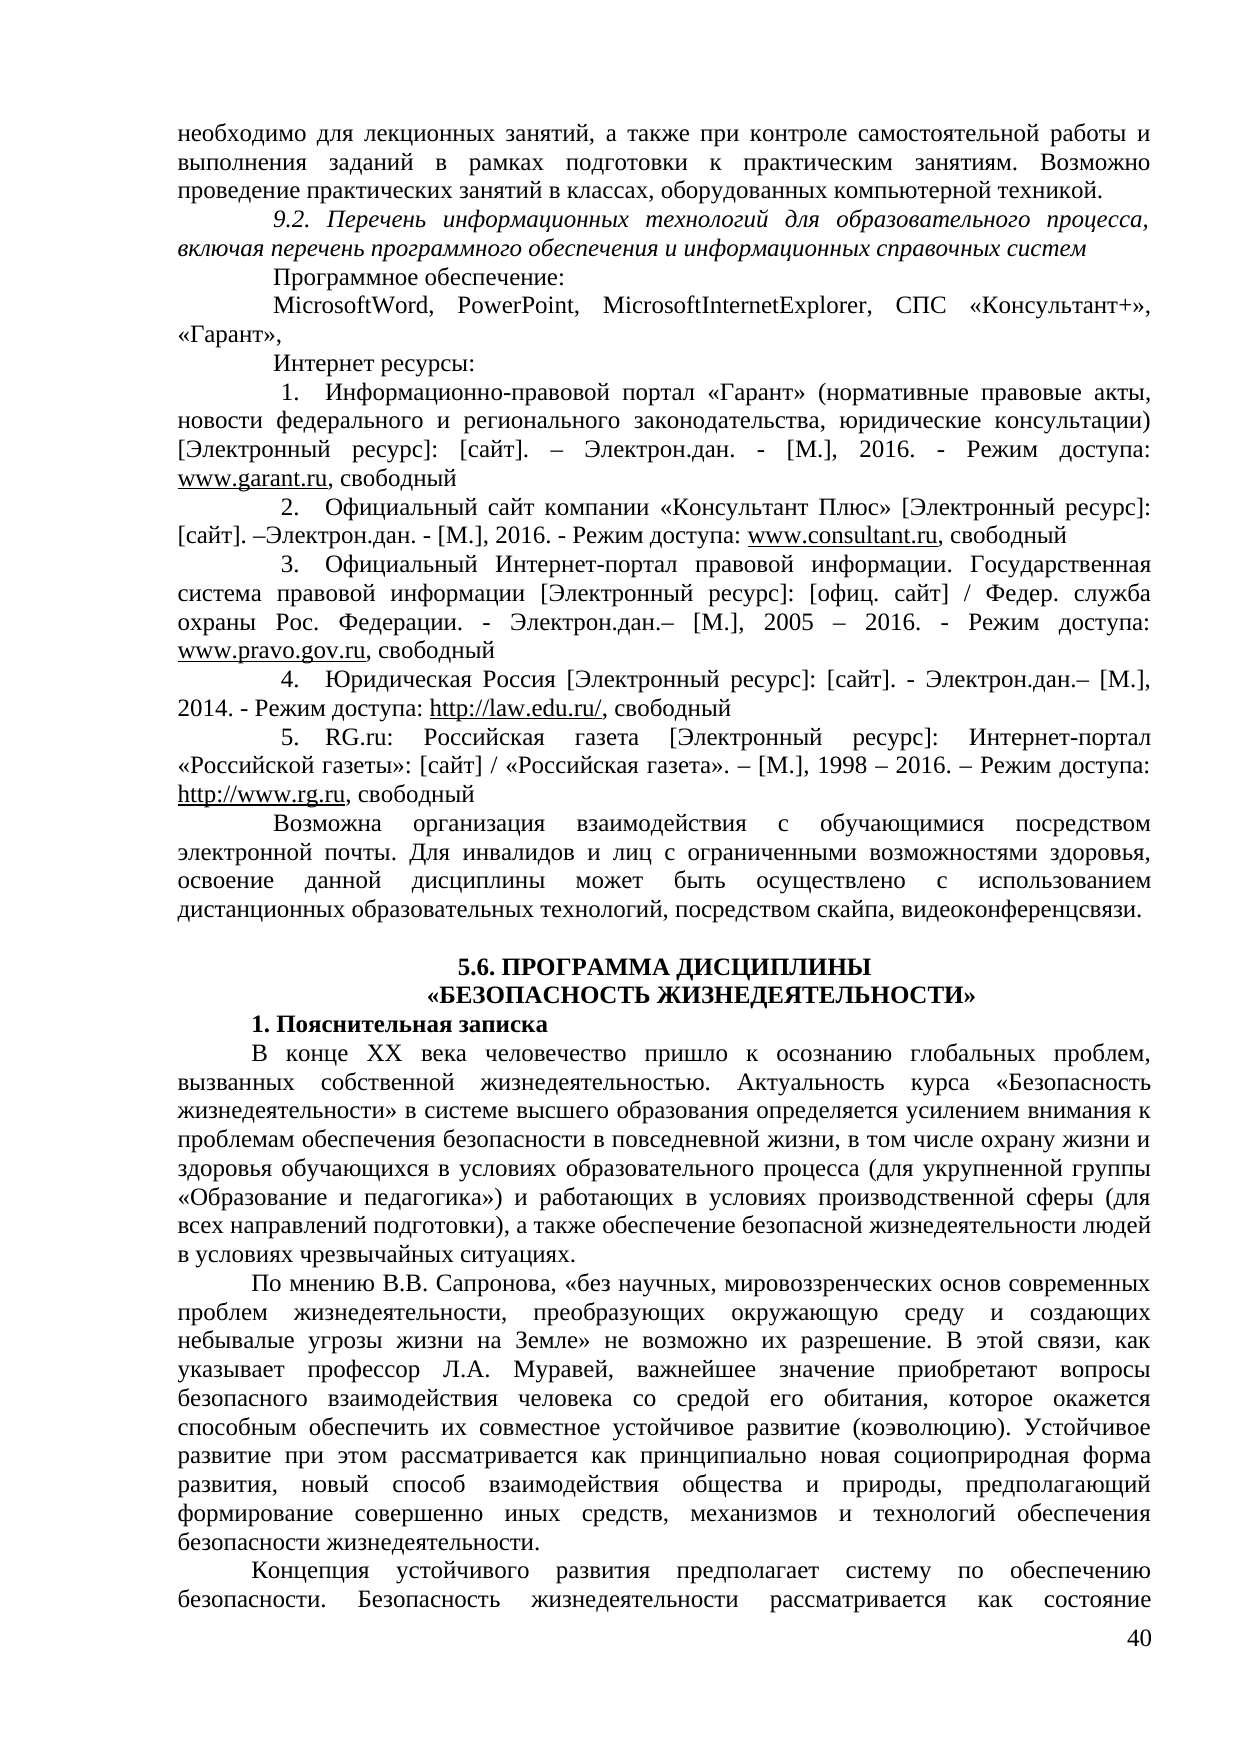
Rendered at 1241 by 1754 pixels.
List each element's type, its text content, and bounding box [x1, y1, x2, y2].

text 1. Пояснительная записка [177, 1009, 1152, 1038]
text 9.2. Перечень информационных технологий для образовательного процесса, включая перечень программного обеспечения и информационных справочных систем [177, 204, 1152, 262]
text Возможна организация взаимодействия с обучающимися посредством электронной почты. Для инвалидов и лиц с ограниченными возможностями здоровья, освоение данной дисциплины может быть осуществлено с использованием дистанционных образовательных технологий, посредством скайпа, видеоконференцсвязи. [177, 808, 1152, 923]
list Официальный сайт компании «Консультант Плюс» [Электронный ресурс]: [cайт]. –Электрон.дан. - [М.], 2016. - Режим доступа: www.consultant.ru, свободный [177, 492, 1152, 549]
text Программное обеспечение: [177, 262, 1152, 291]
text В конце XX века человечество пришло к осознанию глобальных проблем, вызванных собственной жизнедеятельностью. Актуальность курса «Безопасность жизнедеятельности» в системе высшего образования определяется усилением внимания к проблемам обеспечения безопасности в повседневной жизни, в том числе охрану жизни и здоровья обучающихся в условиях образовательного процесса (для укрупненной группы «Образование и педагогика») и работающих в условиях производственной сферы (для всех направлений подготовки), а также обеспечение безопасной жизнедеятельности людей в условиях чрезвычайных ситуациях. [177, 1038, 1152, 1268]
list Юридическая Россия [Электронный ресурс]: [сайт]. - Электрон.дан.– [М.], 2014. - Режим доступа: http://law.edu.ru/, свободный [177, 664, 1152, 722]
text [177, 1556, 1152, 1613]
list Информационно-правовой портал «Гарант» (нормативные правовые акты, новости федерального и регионального законодательства, юридические консультации) [Электронный ресурс]: [cайт]. – Электрон.дан. - [М.], 2016. - Режим доступа: www.garant.ru, свободный [177, 377, 1152, 492]
text По мнению В.В. Сапронова, «без научных, мировоззренческих основ современных проблем жизнедеятельности, преобразующих окружающую среду и создающих небывалые угрозы жизни на Земле» не возможно их разрешение. В этой связи, как указывает профессор Л.А. Муравей, важнейшее значение приобретают вопросы безопасного взаимодействия человека со средой его обитания, которое окажется способным обеспечить их совместное устойчивое развитие (коэволюцию). Устойчивое развитие при этом рассматривается как принципиально новая социоприродная форма развития, новый способ взаимодействия общества и природы, предполагающий формирование совершенно иных средств, механизмов и технологий обеспечения безопасности жизнедеятельности. [177, 1268, 1152, 1556]
text «БЕЗОПАСНОСТЬ ЖИЗНЕДЕЯТЕЛЬНОСТИ» [177, 981, 1152, 1009]
text Интернет ресурсы: [177, 348, 1152, 377]
text MicrosoftWord, PowerPoint, MicrosoftInternetExplorer, СПС «Консультант+», «Гарант», [177, 291, 1152, 348]
text 5.6. ПРОГРАММА ДИСЦИПЛИНЫ [177, 952, 1152, 981]
list Официальный Интернет-портал правовой информации. Государственная система правовой информации [Электронный ресурс]: [офиц. cайт] / Федер. служба охраны Рос. Федерации. - Электрон.дан.– [М.], 2005 – 2016. - Режим доступа: www.pravo.gov.ru, свободный [177, 549, 1152, 664]
list RG.ru: Российская газета [Электронный ресурс]: Интернет-портал «Российской газеты»: [сайт] / «Российская газета». – [М.], 1998 – 2016. – Режим доступа: http://www.rg.ru, свободный [177, 722, 1152, 808]
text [177, 118, 1152, 204]
